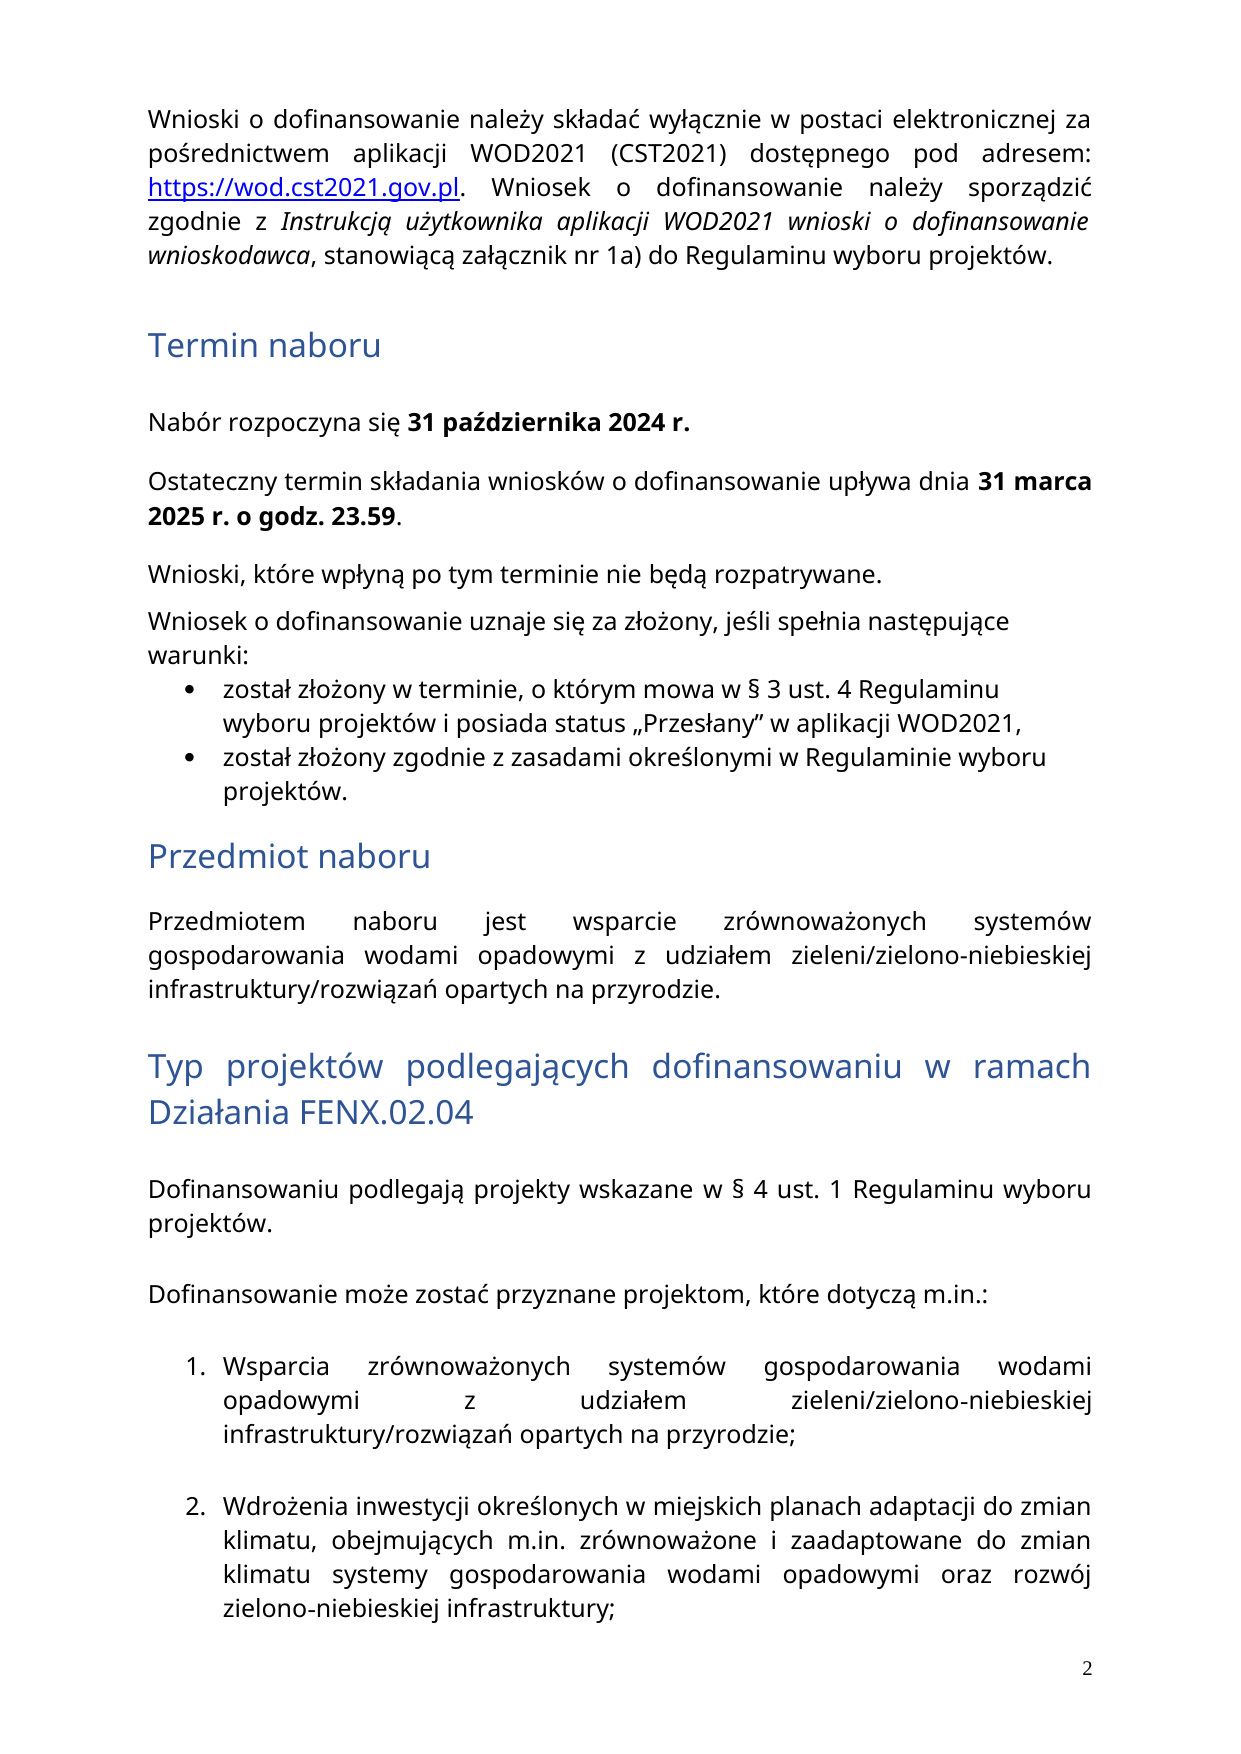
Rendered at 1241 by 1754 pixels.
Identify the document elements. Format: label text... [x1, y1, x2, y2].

list został złożony w terminie, o którym mowa w § 3 ust. 4 Regulaminu wyboru projektów i posiada status „Przesłany” w aplikacji WOD2021, [185, 672, 1092, 740]
text Typ projektów podlegających dofinansowaniu w ramach Działania FENX.02.04 [148, 1043, 1092, 1134]
text Wniosek o dofinansowanie uznaje się za złożony, jeśli spełnia następujące warunki: [148, 604, 1092, 672]
list Wdrożenia inwestycji określonych w miejskich planach adaptacji do zmian klimatu, obejmujących m.in. zrównoważone i zaadaptowane do zmian klimatu systemy gospodarowania wodami opadowymi oraz rozwój zielono‐niebieskiej infrastruktury; [185, 1488, 1092, 1625]
text Ostateczny termin składania wniosków o dofinansowanie upływa dnia 31 marca 2025 r. o godz. 23.59. [148, 464, 1092, 532]
text Dofinansowanie może zostać przyznane projektom, które dotyczą m.in.: [148, 1277, 1092, 1311]
text Nabór rozpoczyna się 31 października 2024 r. [148, 405, 1092, 439]
subtitle Termin naboru [148, 322, 1092, 367]
subtitle Przedmiot naboru [148, 833, 1092, 878]
text Przedmiotem naboru jest wsparcie zrównoważonych systemów gospodarowania wodami opadowymi z udziałem zieleni/zielono-niebieskiej infrastruktury/rozwiązań opartych na przyrodzie. [148, 903, 1092, 1006]
list został złożony zgodnie z zasadami określonymi w Regulaminie wyboru projektów. [185, 740, 1092, 808]
list Wsparcia zrównoważonych systemów gospodarowania wodami opadowymi z udziałem zieleni/zielono‐niebieskiej infrastruktury/rozwiązań opartych na przyrodzie; [185, 1349, 1092, 1451]
text Dofinansowaniu podlegają projekty wskazane w § 4 ust. 1 Regulaminu wyboru projektów. [148, 1172, 1092, 1240]
text Wnioski, które wpłyną po tym terminie nie będą rozpatrywane. [148, 557, 1092, 591]
text Wnioski o dofinansowanie należy składać wyłącznie w postaci elektronicznej za pośrednictwem aplikacji WOD2021 (CST2021) dostępnego pod adresem: https://wod.cst2021.gov.pl. Wniosek o dofinansowanie należy sporządzić zgodnie z Instrukcją użytkownika aplikacji WOD2021 wnioski o dofinansowanie wnioskodawca, stanowiącą załącznik nr 1a) do Regulaminu wyboru projektów. [148, 102, 1092, 272]
